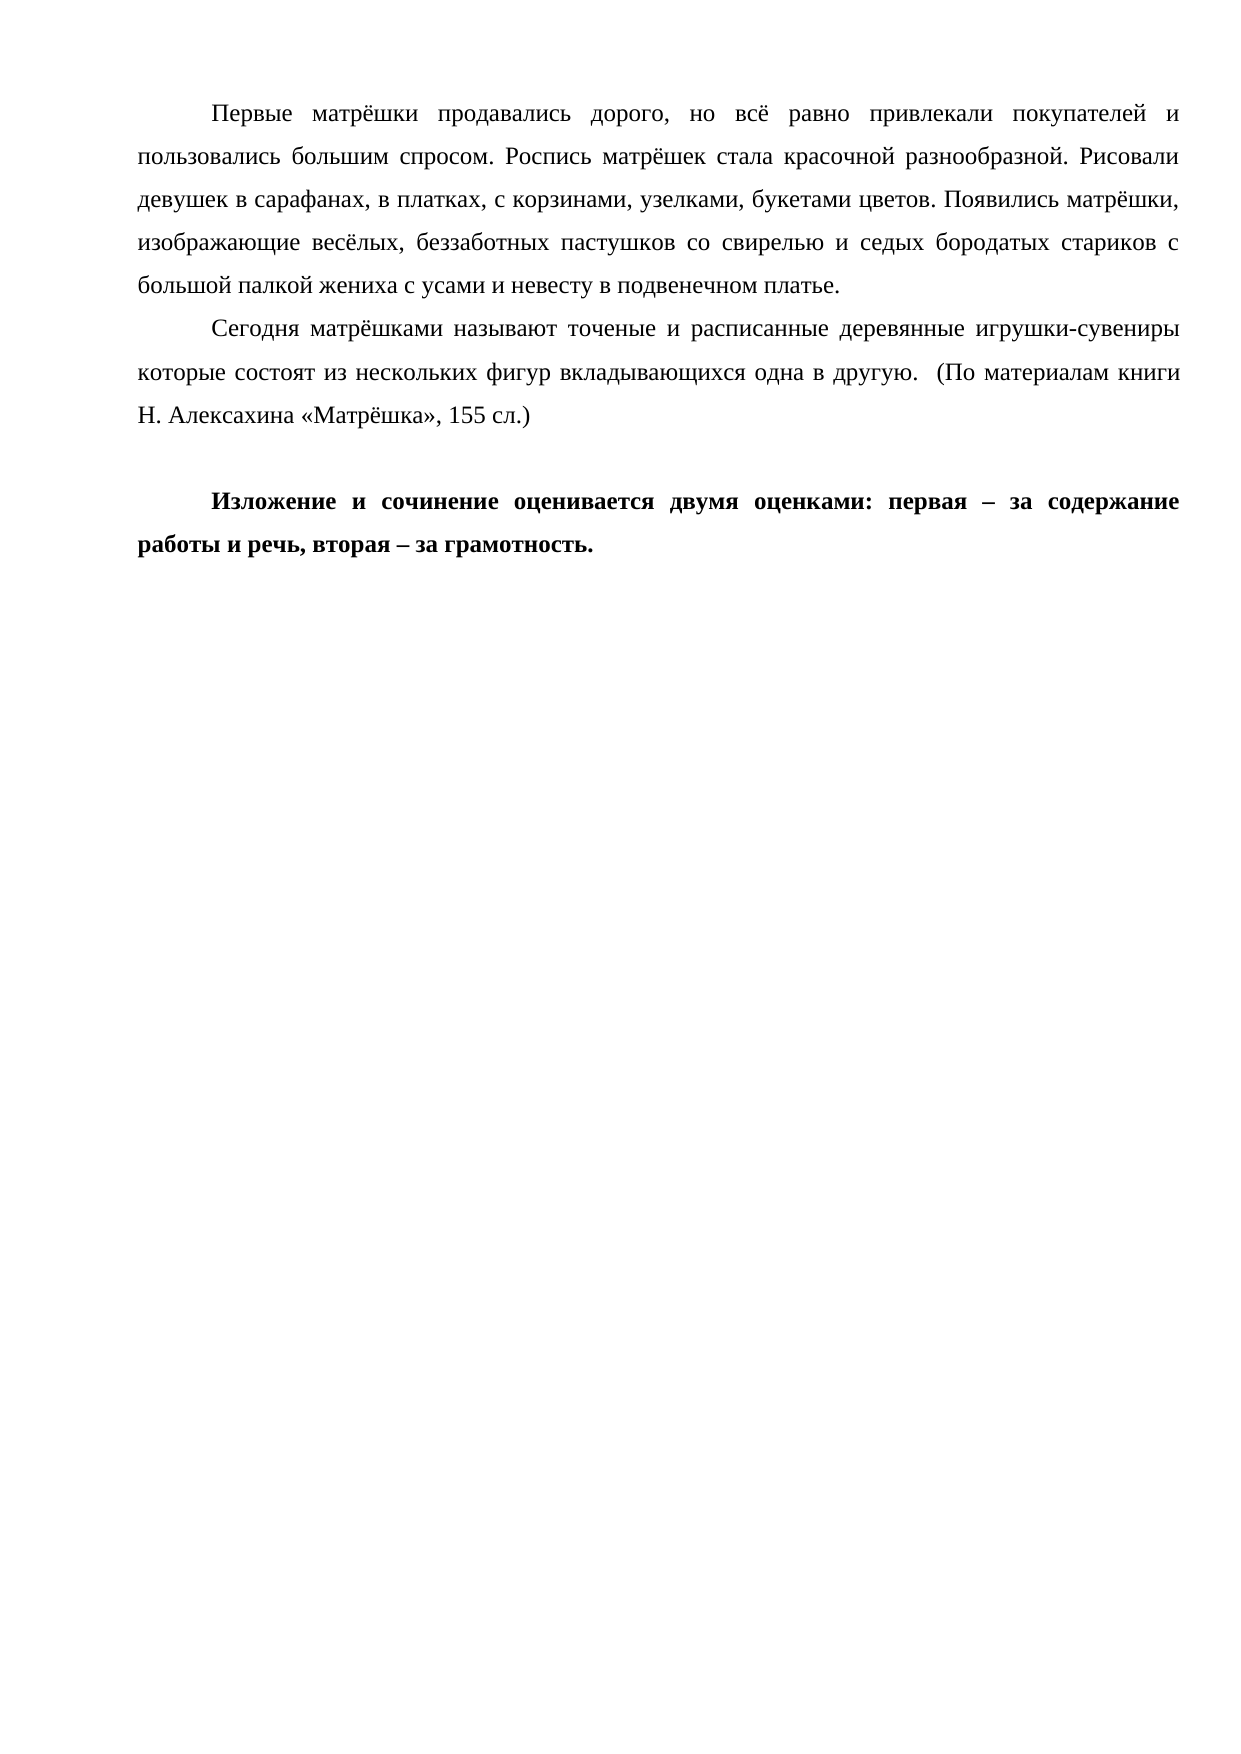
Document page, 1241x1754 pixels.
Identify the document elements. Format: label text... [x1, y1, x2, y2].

text Первые матрёшки продавались дорого, но всё равно привлекали покупателей и пользовались большим спросом. Роспись матрёшек стала красочной разнообразной. Рисовали девушек в сарафанах, в платках, с корзинами, узелками, букетами цветов. Появились матрёшки, изображающие весёлых, беззаботных пастушков со свирелью и седых бородатых стариков с большой палкой жениха с усами и невесту в подвенечном платье. [137, 98, 1180, 299]
text Изложение и сочинение оценивается двумя оценками: первая – за содержание работы и речь, вторая – за грамотность. [137, 486, 1180, 558]
text Сегодня матрёшками называют точеные и расписанные деревянные игрушки-сувениры которые состоят из нескольких фигур вкладывающихся одна в другую. (По материалам книги Н. Алексахина «Матрёшка», 155 сл.) [137, 313, 1180, 428]
